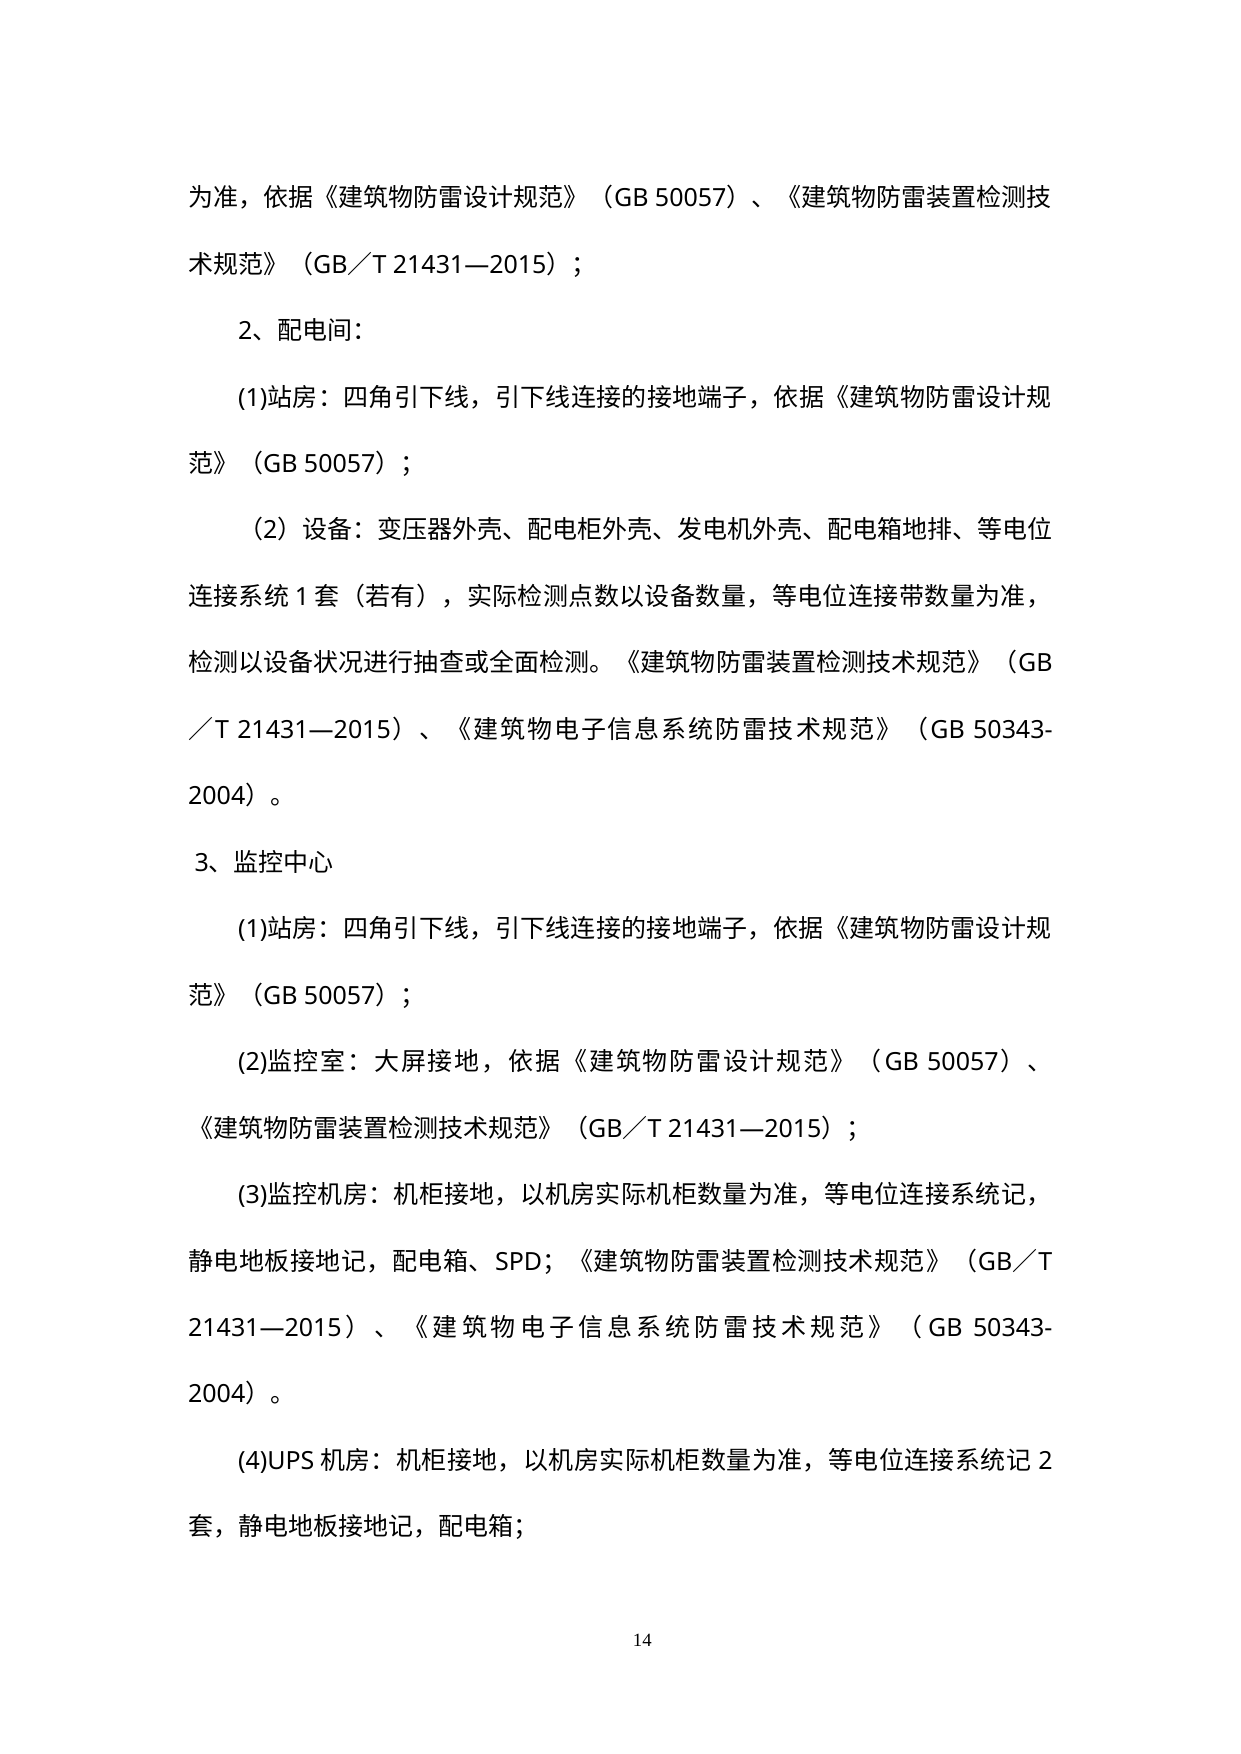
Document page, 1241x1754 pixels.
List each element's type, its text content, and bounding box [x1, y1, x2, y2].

list 站房：四角引下线，引下线连接的接地端子，依据《建筑物防雷设计规范》（GB 50057）； [188, 893, 1052, 1026]
list 监控机房：机柜接地，以机房实际机柜数量为准，等电位连接系统记，静电地板接地记，配电箱、SPD；《建筑物防雷装置检测技术规范》（GB／T 21431—2015）、《建筑物电子信息系统防雷技术规范》（GB 50343-2004）。 [188, 1159, 1052, 1425]
text (1)站房：四角引下线，引下线连接的接地端子，依据《建筑物防雷设计规范》（GB 50057）； [188, 362, 1052, 495]
text 3、监控中心 [188, 827, 1052, 893]
list UPS机房：机柜接地，以机房实际机柜数量为准，等电位连接系统记2套，静电地板接地记，配电箱； [188, 1425, 1052, 1558]
text （2）设备：变压器外壳、配电柜外壳、发电机外壳、配电箱地排、等电位连接系统1套（若有），实际检测点数以设备数量，等电位连接带数量为准，检测以设备状况进行抽查或全面检测。《建筑物防雷装置检测技术规范》（GB／T 21431—2015）、《建筑物电子信息系统防雷技术规范》（GB 50343-2004）。 [188, 495, 1052, 827]
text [188, 162, 1052, 295]
text 2、配电间： [188, 295, 1052, 362]
list 监控室：大屏接地，依据《建筑物防雷设计规范》（GB 50057）、《建筑物防雷装置检测技术规范》（GB／T 21431—2015）； [188, 1026, 1052, 1159]
